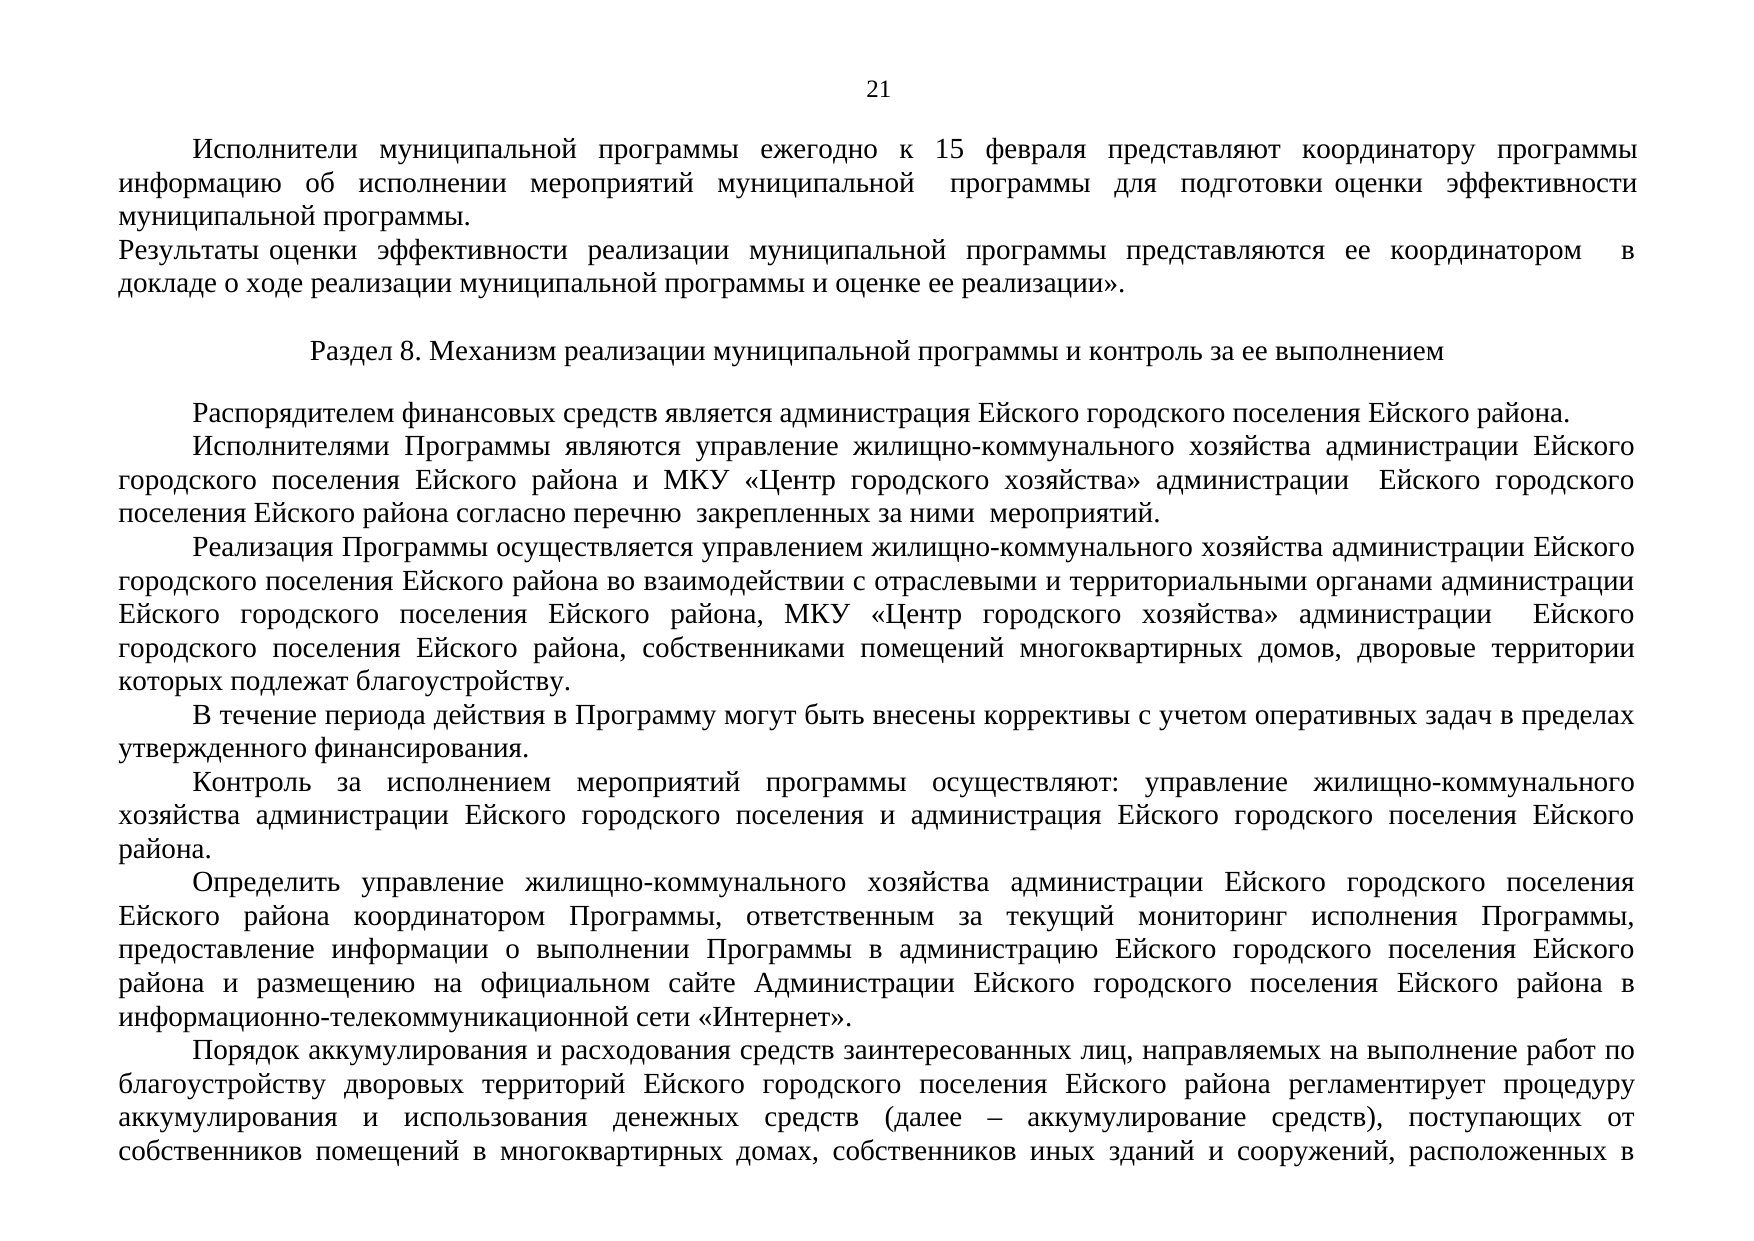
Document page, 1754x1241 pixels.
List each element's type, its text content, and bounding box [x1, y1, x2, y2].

text Результаты оценки эффективности реализации муниципальной программы представляются ее координатором в докладе о ходе реализации муниципальной программы и оценке ее реализации». [118, 232, 1636, 299]
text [118, 1032, 1636, 1166]
text Распорядителем финансовых средств является администрация Ейского городского поселения Ейского района. [118, 395, 1636, 428]
text Раздел 8. Механизм реализации муниципальной программы и контроль за ее выполнением [118, 333, 1636, 366]
text Реализация Программы осуществляется управлением жилищно-коммунального хозяйства администрации Ейского городского поселения Ейского района во взаимодействии с отраслевыми и территориальными органами администрации Ейского городского поселения Ейского района, МКУ «Центр городского хозяйства» администрации Ейского городского поселения Ейского района, собственниками помещений многоквартирных домов, дворовые территории которых подлежат благоустройству. [118, 529, 1636, 697]
text Исполнители муниципальной программы ежегодно к 15 февраля представляют координатору программы информацию об исполнении мероприятий муниципальной программы для подготовки оценки эффективности муниципальной программы. [118, 131, 1639, 232]
text В течение периода действия в Программу могут быть внесены коррективы с учетом оперативных задач в пределах утвержденного финансирования. [118, 697, 1636, 764]
text Контроль за исполнением мероприятий программы осуществляют: управление жилищно-коммунального хозяйства администрации Ейского городского поселения и администрация Ейского городского поселения Ейского района. [118, 764, 1636, 864]
text Исполнителями Программы являются управление жилищно-коммунального хозяйства администрации Ейского городского поселения Ейского района и МКУ «Центр городского хозяйства» администрации Ейского городского поселения Ейского района согласно перечню закрепленных за ними мероприятий. [118, 428, 1636, 529]
text Определить управление жилищно-коммунального хозяйства администрации Ейского городского поселения Ейского района координатором Программы, ответственным за текущий мониторинг исполнения Программы, предоставление информации о выполнении Программы в администрацию Ейского городского поселения Ейского района и размещению на официальном сайте Администрации Ейского городского поселения Ейского района в информационно-телекоммуникационной сети «Интернет». [118, 864, 1636, 1032]
